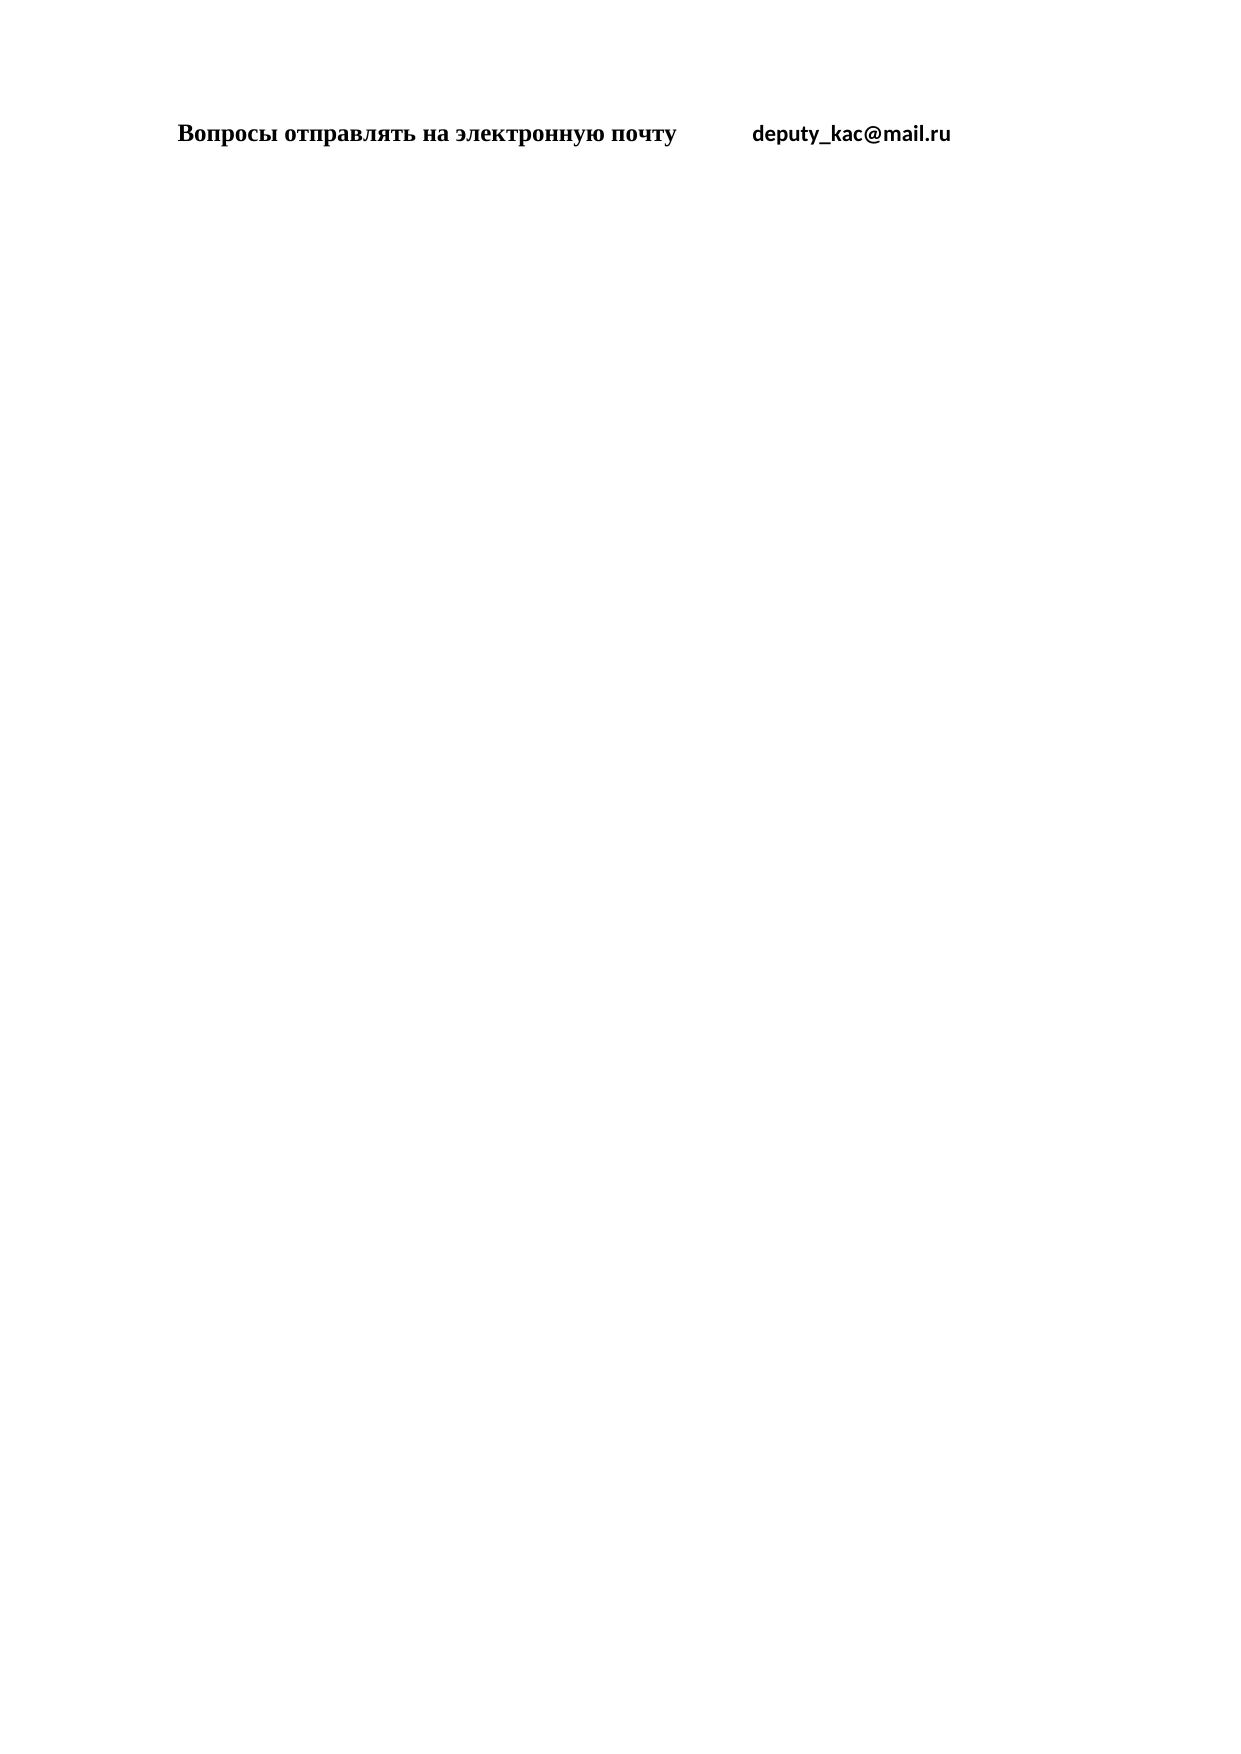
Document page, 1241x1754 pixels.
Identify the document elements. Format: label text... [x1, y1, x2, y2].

text Вопросы отправлять на электронную почту deputy_kac@mail.ru [177, 118, 1152, 147]
